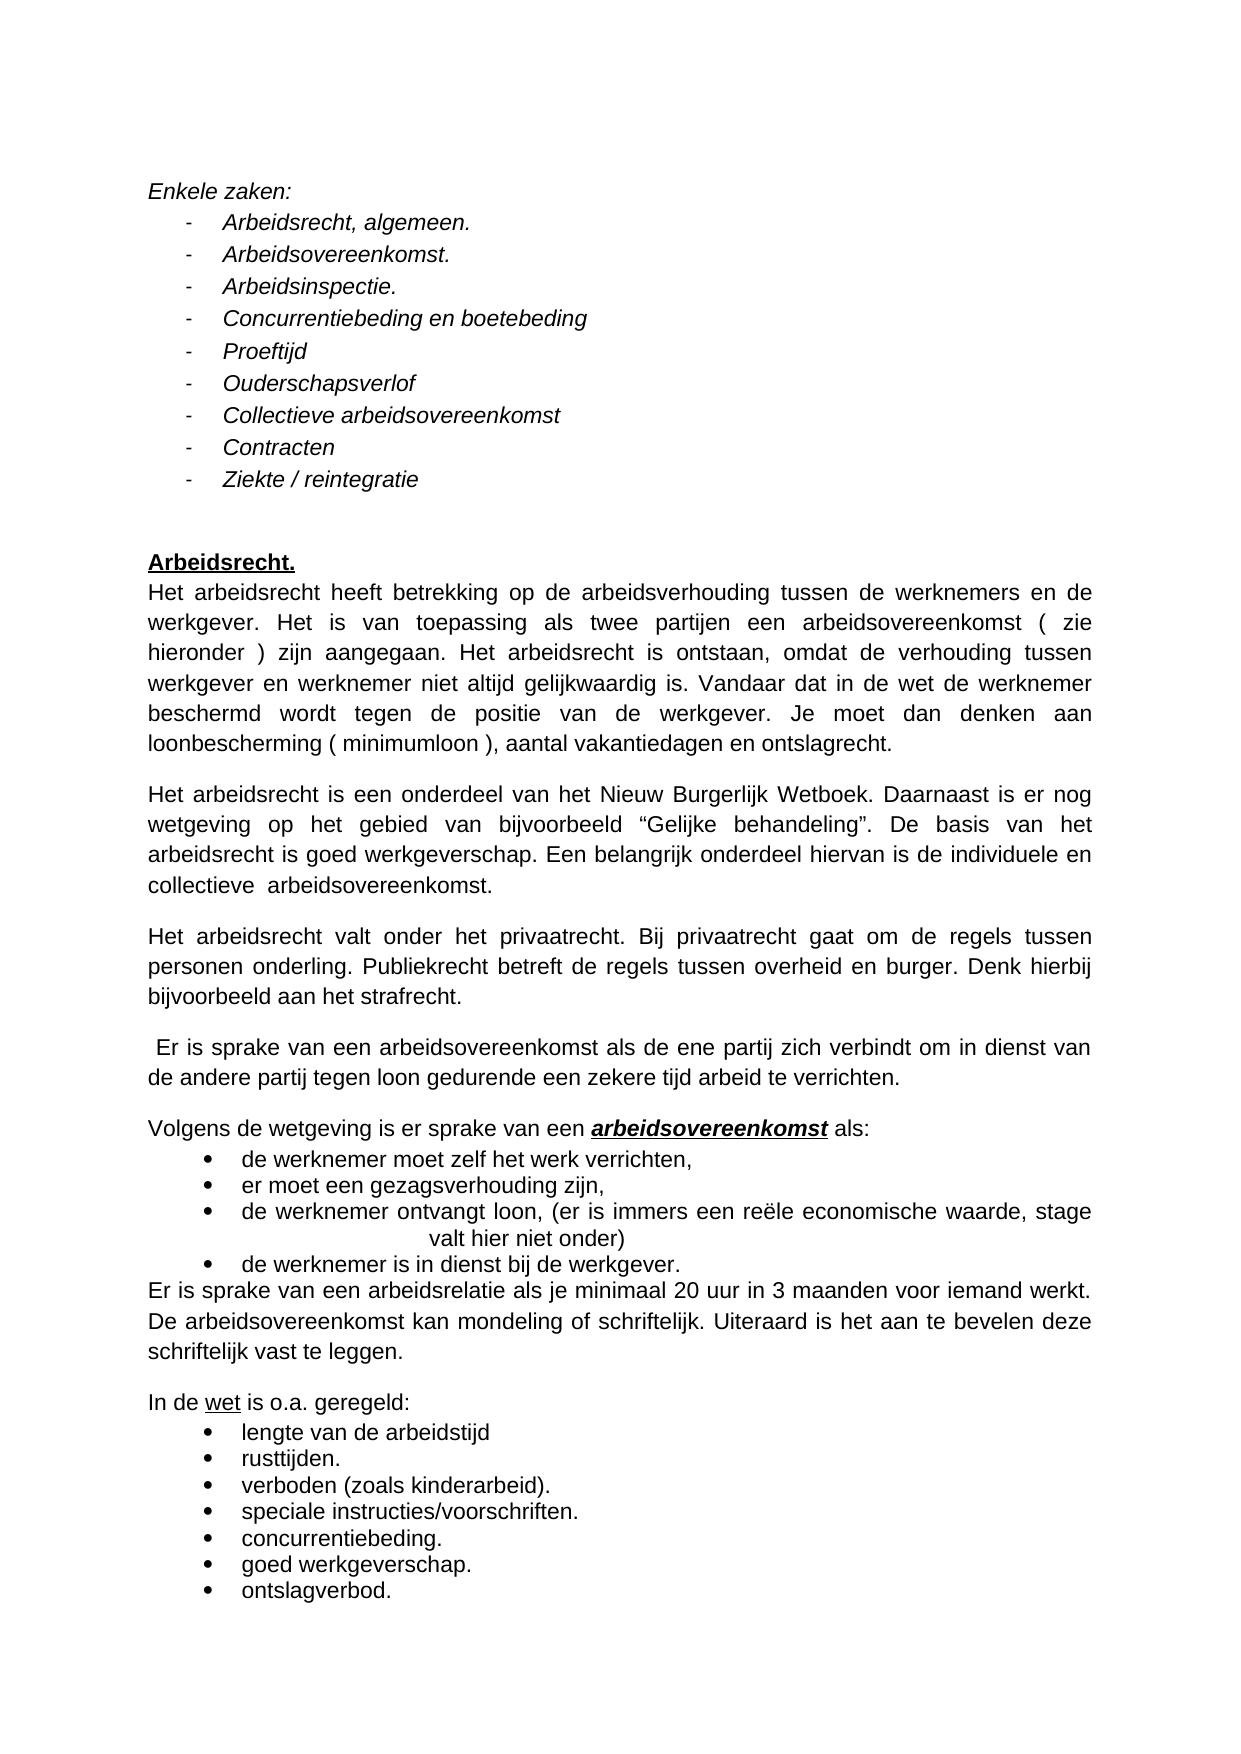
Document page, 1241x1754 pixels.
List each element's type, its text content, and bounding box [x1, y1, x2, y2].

list Proeftijd [185, 337, 1093, 365]
list Arbeidsrecht, algemeen. [185, 208, 1093, 236]
list rusttijden. [204, 1445, 1093, 1472]
list Ziekte / reintegratie [185, 466, 1093, 493]
list concurrentiebeding. [204, 1524, 1093, 1551]
list de werknemer is in dienst bij de werkgever. [204, 1251, 1093, 1277]
list Collectieve arbeidsovereenkomst [185, 401, 1093, 429]
text In de wet is o.a. geregeld: [148, 1389, 1093, 1415]
list er moet een gezagsverhouding zijn, [204, 1172, 1093, 1198]
list lengte van de arbeidstijd [204, 1419, 1093, 1445]
text Het arbeidsrecht heeft betrekking op de arbeidsverhouding tussen de werknemers en de werkgever. Het is van toepassing als twee partijen een arbeidsovereenkomst ( zie hieronder ) zijn aangegaan. Het arbeidsrecht is ontstaan, omdat de verhouding tussen werkgever en werknemer niet altijd gelijkwaardig is. Vandaar dat in de wet de werknemer beschermd wordt tegen de positie van de werkgever. Je moet dan denken aan loonbescherming ( minimumloon ), aantal vakantiedagen en ontslagrecht. [148, 579, 1093, 756]
text Arbeidsrecht. [148, 549, 1093, 575]
list ontslagverbod. [204, 1577, 1093, 1603]
list Arbeidsinspectie. [185, 272, 1093, 300]
list de werknemer ontvangt loon, (er is immers een reële economische waarde, stage valt hier niet onder) [204, 1198, 1093, 1251]
list speciale instructies/voorschriften. [204, 1498, 1093, 1524]
list de werknemer moet zelf het werk verrichten, [204, 1146, 1093, 1172]
list Contracten [185, 433, 1093, 461]
list goed werkgeverschap. [204, 1551, 1093, 1577]
text Het arbeidsrecht valt onder het privaatrecht. Bij privaatrecht gaat om de regels tussen personen onderling. Publiekrecht betreft de regels tussen overheid en burger. Denk hierbij bijvoorbeeld aan het strafrecht. [148, 923, 1093, 1009]
list Concurrentiebeding en boetebeding [185, 304, 1093, 333]
list verboden (zoals kinderarbeid). [204, 1472, 1093, 1498]
list Ouderschapsverlof [185, 369, 1093, 397]
text Het arbeidsrecht is een onderdeel van het Nieuw Burgerlijk Wetboek. Daarnaast is er nog wetgeving op het gebied van bijvoorbeeld “Gelijke behandeling”. De basis van het arbeidsrecht is goed werkgeverschap. Een belangrijk onderdeel hiervan is de individuele en collectieve arbeidsovereenkomst. [148, 781, 1093, 898]
text Er is sprake van een arbeidsrelatie als je minimaal 20 uur in 3 maanden voor iemand werkt. De arbeidsovereenkomst kan mondeling of schriftelijk. Uiteraard is het aan te bevelen deze schriftelijk vast te leggen. [148, 1277, 1093, 1364]
list Arbeidsovereenkomst. [185, 240, 1093, 268]
text Er is sprake van een arbeidsovereenkomst als de ene partij zich verbindt om in dienst van de andere partij tegen loon gedurende een zekere tijd arbeid te verrichten. [148, 1034, 1093, 1091]
text Enkele zaken: [148, 178, 1093, 204]
text Volgens de wetgeving is er sprake van een arbeidsovereenkomst als: [148, 1115, 1093, 1142]
